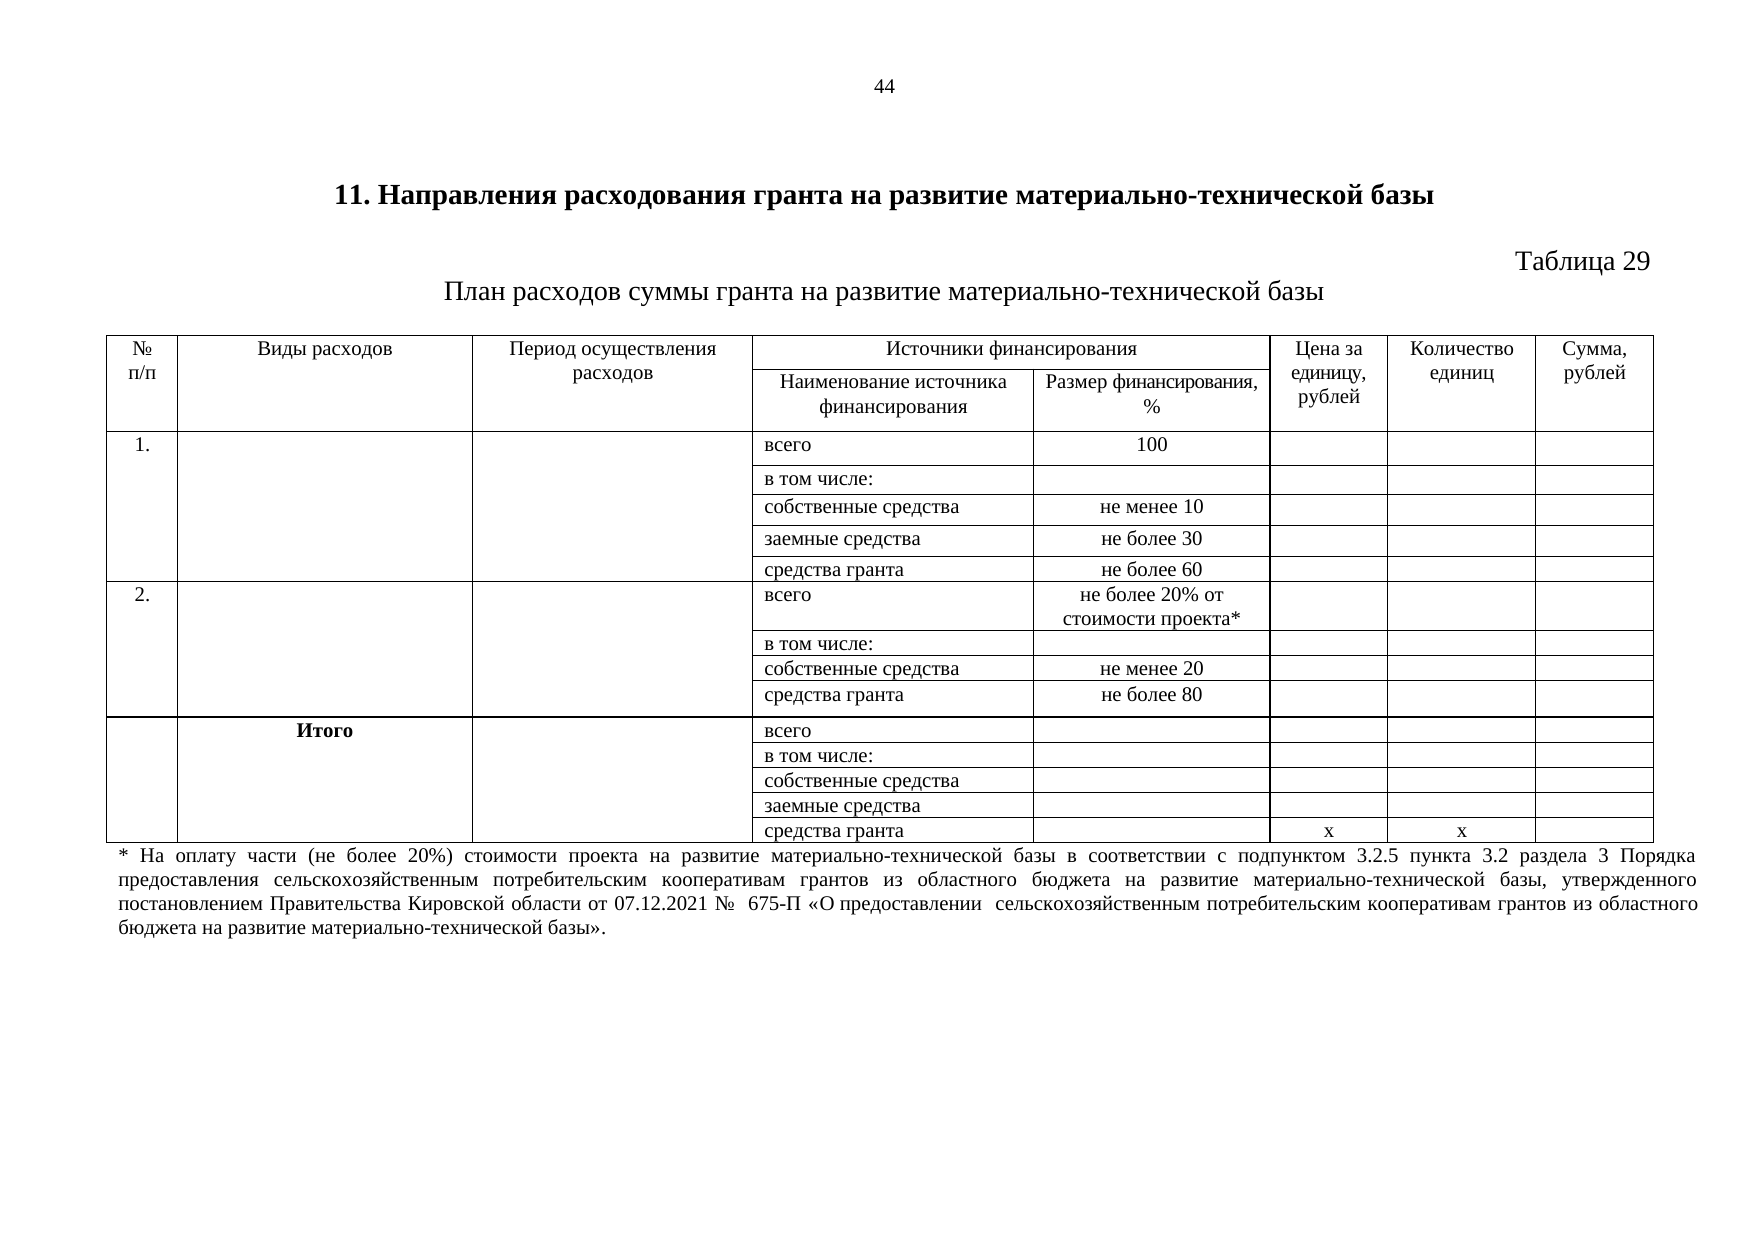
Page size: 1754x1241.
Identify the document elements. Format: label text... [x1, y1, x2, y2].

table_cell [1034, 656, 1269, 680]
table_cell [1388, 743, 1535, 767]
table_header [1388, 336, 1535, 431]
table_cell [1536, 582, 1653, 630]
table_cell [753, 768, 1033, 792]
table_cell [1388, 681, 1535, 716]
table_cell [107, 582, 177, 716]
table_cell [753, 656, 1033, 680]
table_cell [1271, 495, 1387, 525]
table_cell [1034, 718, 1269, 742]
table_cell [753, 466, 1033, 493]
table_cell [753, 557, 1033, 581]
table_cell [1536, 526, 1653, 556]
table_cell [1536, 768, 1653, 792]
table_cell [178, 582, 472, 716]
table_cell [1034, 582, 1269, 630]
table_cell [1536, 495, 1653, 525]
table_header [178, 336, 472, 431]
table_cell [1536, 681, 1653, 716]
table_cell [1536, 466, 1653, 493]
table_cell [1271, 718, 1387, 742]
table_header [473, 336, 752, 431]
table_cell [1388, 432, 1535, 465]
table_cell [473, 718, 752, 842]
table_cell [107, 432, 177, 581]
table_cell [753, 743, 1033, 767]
text 11. Направления расходования гранта на развитие материально-технической базы [118, 177, 1651, 211]
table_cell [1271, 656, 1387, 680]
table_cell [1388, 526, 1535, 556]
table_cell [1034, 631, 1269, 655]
text Таблица 29 [118, 244, 1651, 277]
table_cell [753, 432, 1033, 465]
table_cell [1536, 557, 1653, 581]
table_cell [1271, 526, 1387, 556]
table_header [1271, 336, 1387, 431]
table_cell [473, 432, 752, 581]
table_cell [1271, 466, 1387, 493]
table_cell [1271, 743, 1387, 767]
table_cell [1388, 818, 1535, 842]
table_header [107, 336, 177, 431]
text * На оплату части (не более 20%) стоимости проекта на развитие материально-технической базы в соответствии с подпунктом 3.2.5 пункта 3.2 раздела 3 Порядка предоставления сельскохозяйственным потребительским кооперативам грантов из областного бюджета на развитие материально-технической базы, утвержденного постановлением Правительства Кировской области от 07.12.2021 № 675-П «О предоставлении сельскохозяйственным потребительским кооперативам грантов из областного бюджета на развитие материально-технической базы». [118, 843, 1698, 939]
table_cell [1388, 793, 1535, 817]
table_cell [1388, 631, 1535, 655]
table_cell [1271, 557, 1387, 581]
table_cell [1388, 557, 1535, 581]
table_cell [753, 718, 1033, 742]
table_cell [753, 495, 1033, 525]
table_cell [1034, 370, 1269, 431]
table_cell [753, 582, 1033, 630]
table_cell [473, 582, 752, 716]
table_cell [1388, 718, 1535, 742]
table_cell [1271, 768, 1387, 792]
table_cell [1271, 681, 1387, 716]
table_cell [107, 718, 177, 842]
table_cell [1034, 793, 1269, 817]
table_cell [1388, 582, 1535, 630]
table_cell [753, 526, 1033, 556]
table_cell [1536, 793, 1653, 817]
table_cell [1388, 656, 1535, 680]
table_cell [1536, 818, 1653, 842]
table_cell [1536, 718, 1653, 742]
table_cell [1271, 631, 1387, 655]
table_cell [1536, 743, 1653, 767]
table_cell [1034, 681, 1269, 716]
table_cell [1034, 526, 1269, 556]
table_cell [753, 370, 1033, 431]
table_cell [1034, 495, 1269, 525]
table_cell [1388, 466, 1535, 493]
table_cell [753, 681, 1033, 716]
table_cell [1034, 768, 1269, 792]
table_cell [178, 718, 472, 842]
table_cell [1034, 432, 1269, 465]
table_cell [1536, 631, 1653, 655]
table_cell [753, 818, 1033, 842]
text План расходов суммы гранта на развитие материально-технической базы [118, 277, 1651, 306]
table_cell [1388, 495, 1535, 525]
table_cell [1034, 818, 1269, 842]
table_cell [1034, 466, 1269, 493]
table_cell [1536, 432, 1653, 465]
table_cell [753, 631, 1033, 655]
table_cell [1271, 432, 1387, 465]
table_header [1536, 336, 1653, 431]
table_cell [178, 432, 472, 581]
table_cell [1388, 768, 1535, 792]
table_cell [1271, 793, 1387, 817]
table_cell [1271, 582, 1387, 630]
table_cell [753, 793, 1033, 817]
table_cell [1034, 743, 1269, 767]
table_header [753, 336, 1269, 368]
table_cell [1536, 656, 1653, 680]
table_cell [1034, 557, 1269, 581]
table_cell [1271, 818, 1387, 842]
